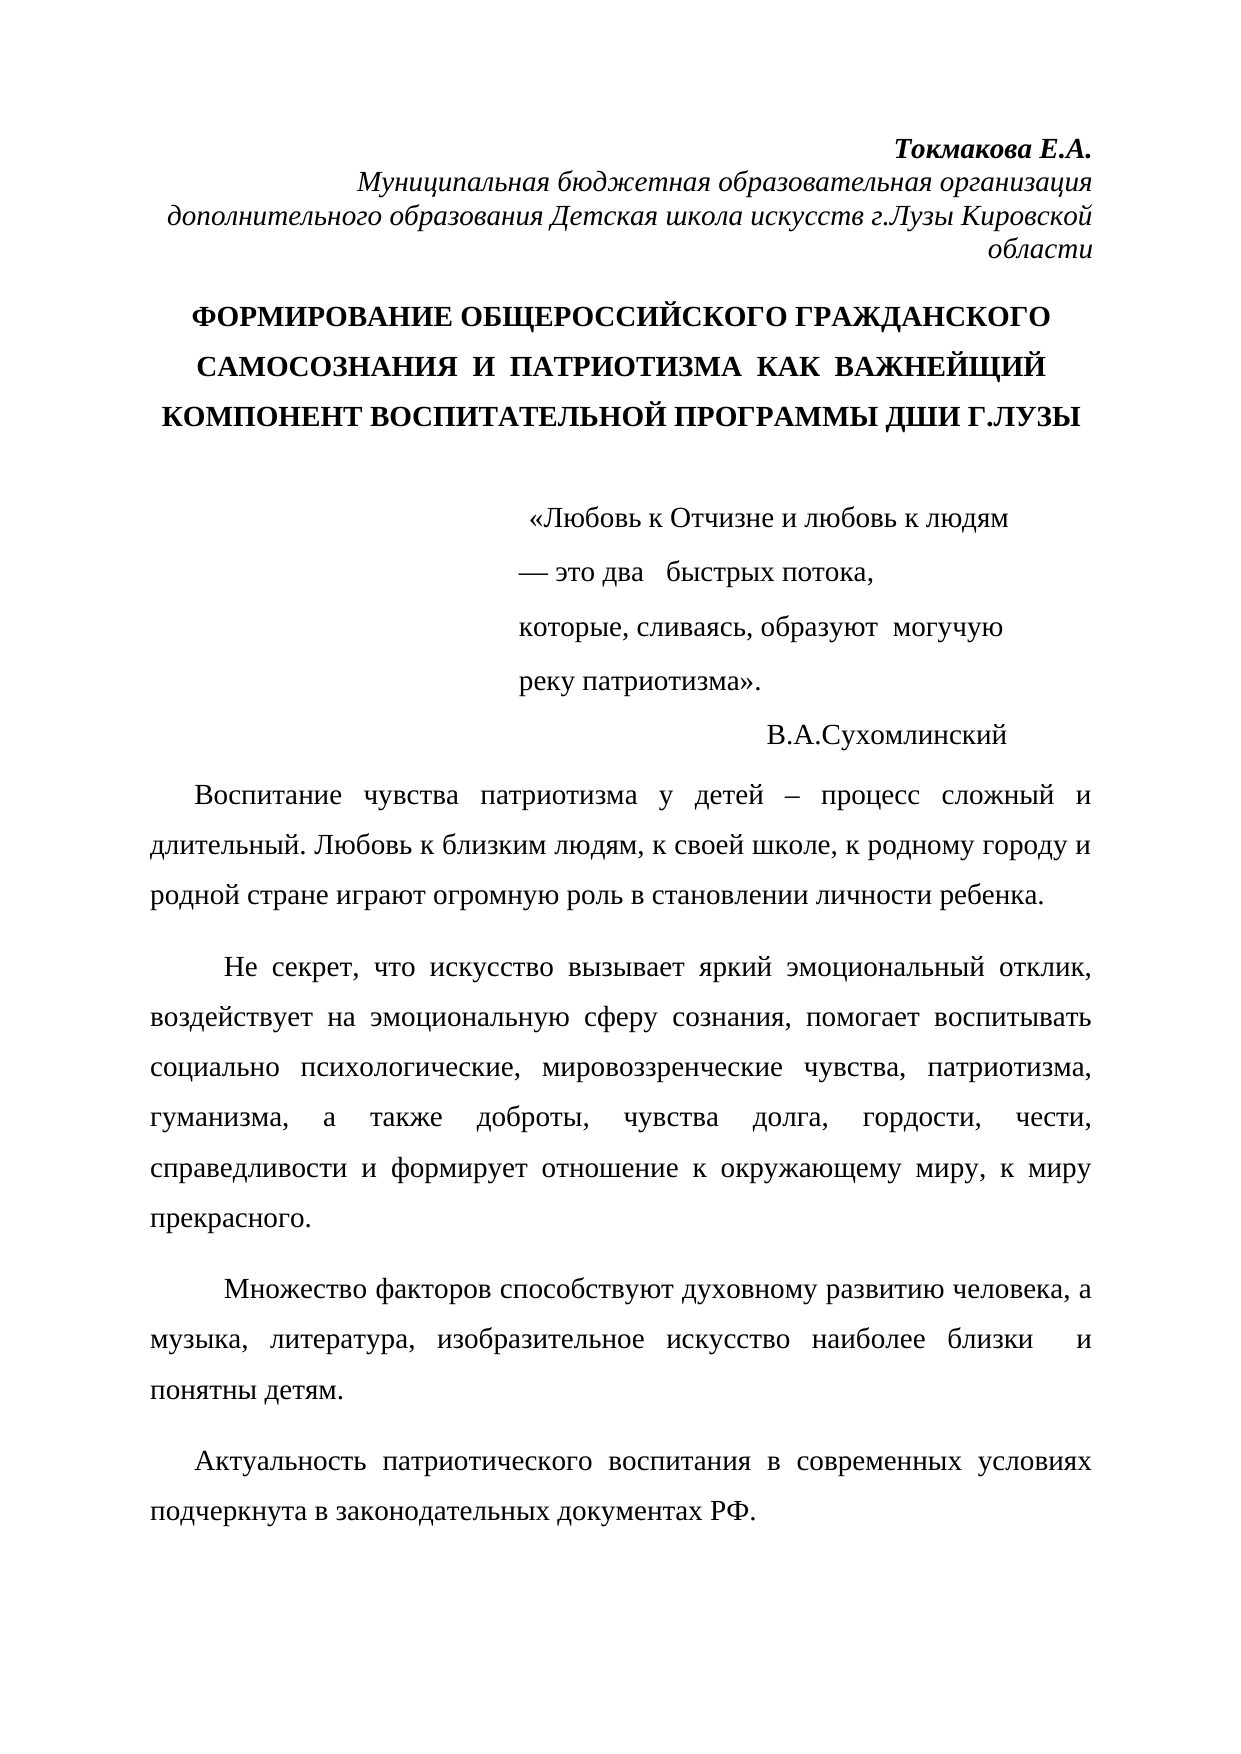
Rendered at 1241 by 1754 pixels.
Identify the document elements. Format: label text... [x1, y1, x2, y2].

text «Любовь к Отчизне и любовь к людям [445, 500, 1093, 533]
text Муниципальная бюджетная образовательная организация дополнительного образования Детская школа искусств г.Лузы Кировской области [150, 164, 1093, 265]
text Токмакова Е.А. [150, 131, 1093, 164]
text реку патриотизма». [445, 663, 1093, 697]
text Актуальность патриотического воспитания в современных условиях подчеркнута в законодательных документах РФ. [150, 1443, 1093, 1527]
text В.А.Сухомлинский [740, 717, 1034, 751]
text которые, сливаясь, образуют могучую [445, 609, 1093, 642]
text — это два быстрых потока, [519, 554, 1093, 588]
text Не секрет, что искусство вызывает яркий эмоциональный отклик, воздействует на эмоциональную сферу сознания, помогает воспитывать социально психологические, мировоззренческие чувства, патриотизма, гуманизма, а также доброты, чувства долга, гордости, чести, справедливости и формирует отношение к окружающему миру, к миру прекрасного. [150, 949, 1093, 1234]
text Множество факторов способствуют духовному развитию человека, а музыка, литература, изобразительное искусство наиболее близки и понятны детям. [150, 1271, 1093, 1406]
text Воспитание чувства патриотизма у детей – процесс сложный и длительный. Любовь к близким людям, к своей школе, к родному городу и родной стране играют огромную роль в становлении личности ребенка. [150, 777, 1093, 911]
text ФОРМИРОВАНИЕ ОБЩЕРОССИЙСКОГО ГРАЖДАНСКОГО САМОСОЗНАНИЯ И ПАТРИОТИЗМА КАК ВАЖНЕЙЩИЙ КОМПОНЕНТ ВОСПИТАТЕЛЬНОЙ ПРОГРАММЫ ДШИ Г.ЛУЗЫ [150, 299, 1093, 433]
